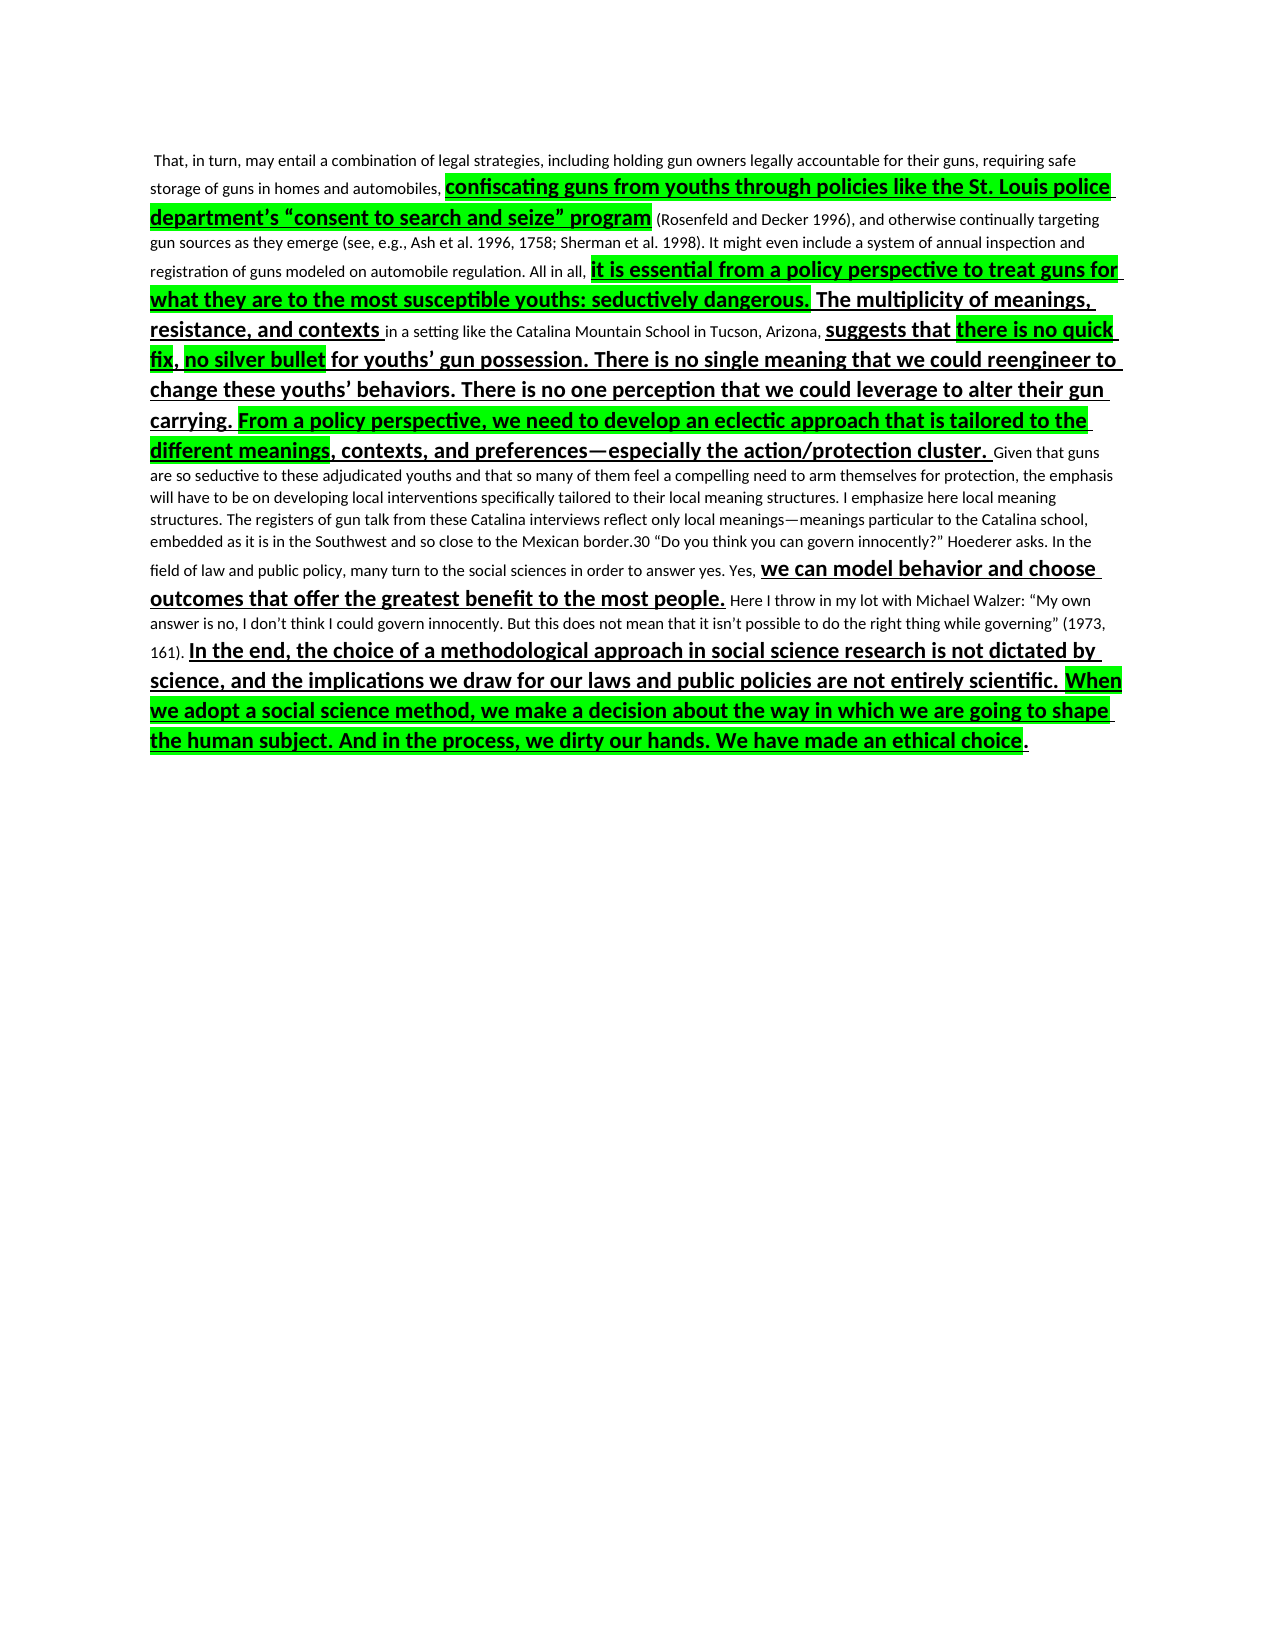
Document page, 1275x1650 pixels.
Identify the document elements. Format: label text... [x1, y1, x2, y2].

text That, in turn, may entail a combination of legal strategies, including holding gun owners legally accountable for their guns, requiring safe storage of guns in homes and automobiles, confiscating guns from youths through policies like the St. Louis police department’s “consent to search and seize” program (Rosenfeld and Decker 1996), and otherwise continually targeting gun sources as they emerge (see, e.g., Ash et al. 1996, 1758; Sherman et al. 1998). It might even include a system of annual inspection and registration of guns modeled on automobile regulation. All in all, it is essential from a policy perspective to treat guns for what they are to the most susceptible youths: seductively dangerous. The multiplicity of meanings, resistance, and contexts in a setting like the Catalina Mountain School in Tucson, Arizona, suggests that there is no quick fix, no silver bullet for youths’ gun possession. There is no single meaning that we could reengineer to change these youths’ behaviors. There is no one perception that we could leverage to alter their gun carrying. From a policy perspective, we need to develop an eclectic approach that is tailored to the different meanings, contexts, and preferences—especially the action/protection cluster. Given that guns are so seductive to these adjudicated youths and that so many of them feel a compelling need to arm themselves for protection, the emphasis will have to be on developing local interventions specifically tailored to their local meaning structures. I emphasize here local meaning structures. The registers of gun talk from these Catalina interviews reflect only local meanings—meanings particular to the Catalina school, embedded as it is in the Southwest and so close to the Mexican border.30 “Do you think you can govern innocently?” Hoederer asks. In the field of law and public policy, many turn to the social sciences in order to answer yes. Yes, we can model behavior and choose outcomes that offer the greatest benefit to the most people. Here I throw in my lot with Michael Walzer: “My own answer is no, I don’t think I could govern innocently. But this does not mean that it isn’t possible to do the right thing while governing” (1973, 161). In the end, the choice of a methodological approach in social science research is not dictated by science, and the implications we draw for our laws and public policies are not entirely scientific. When we adopt a social science method, we make a decision about the way in which we are going to shape the human subject. And in the process, we dirty our hands. We have made an ethical choice. [150, 150, 1125, 755]
